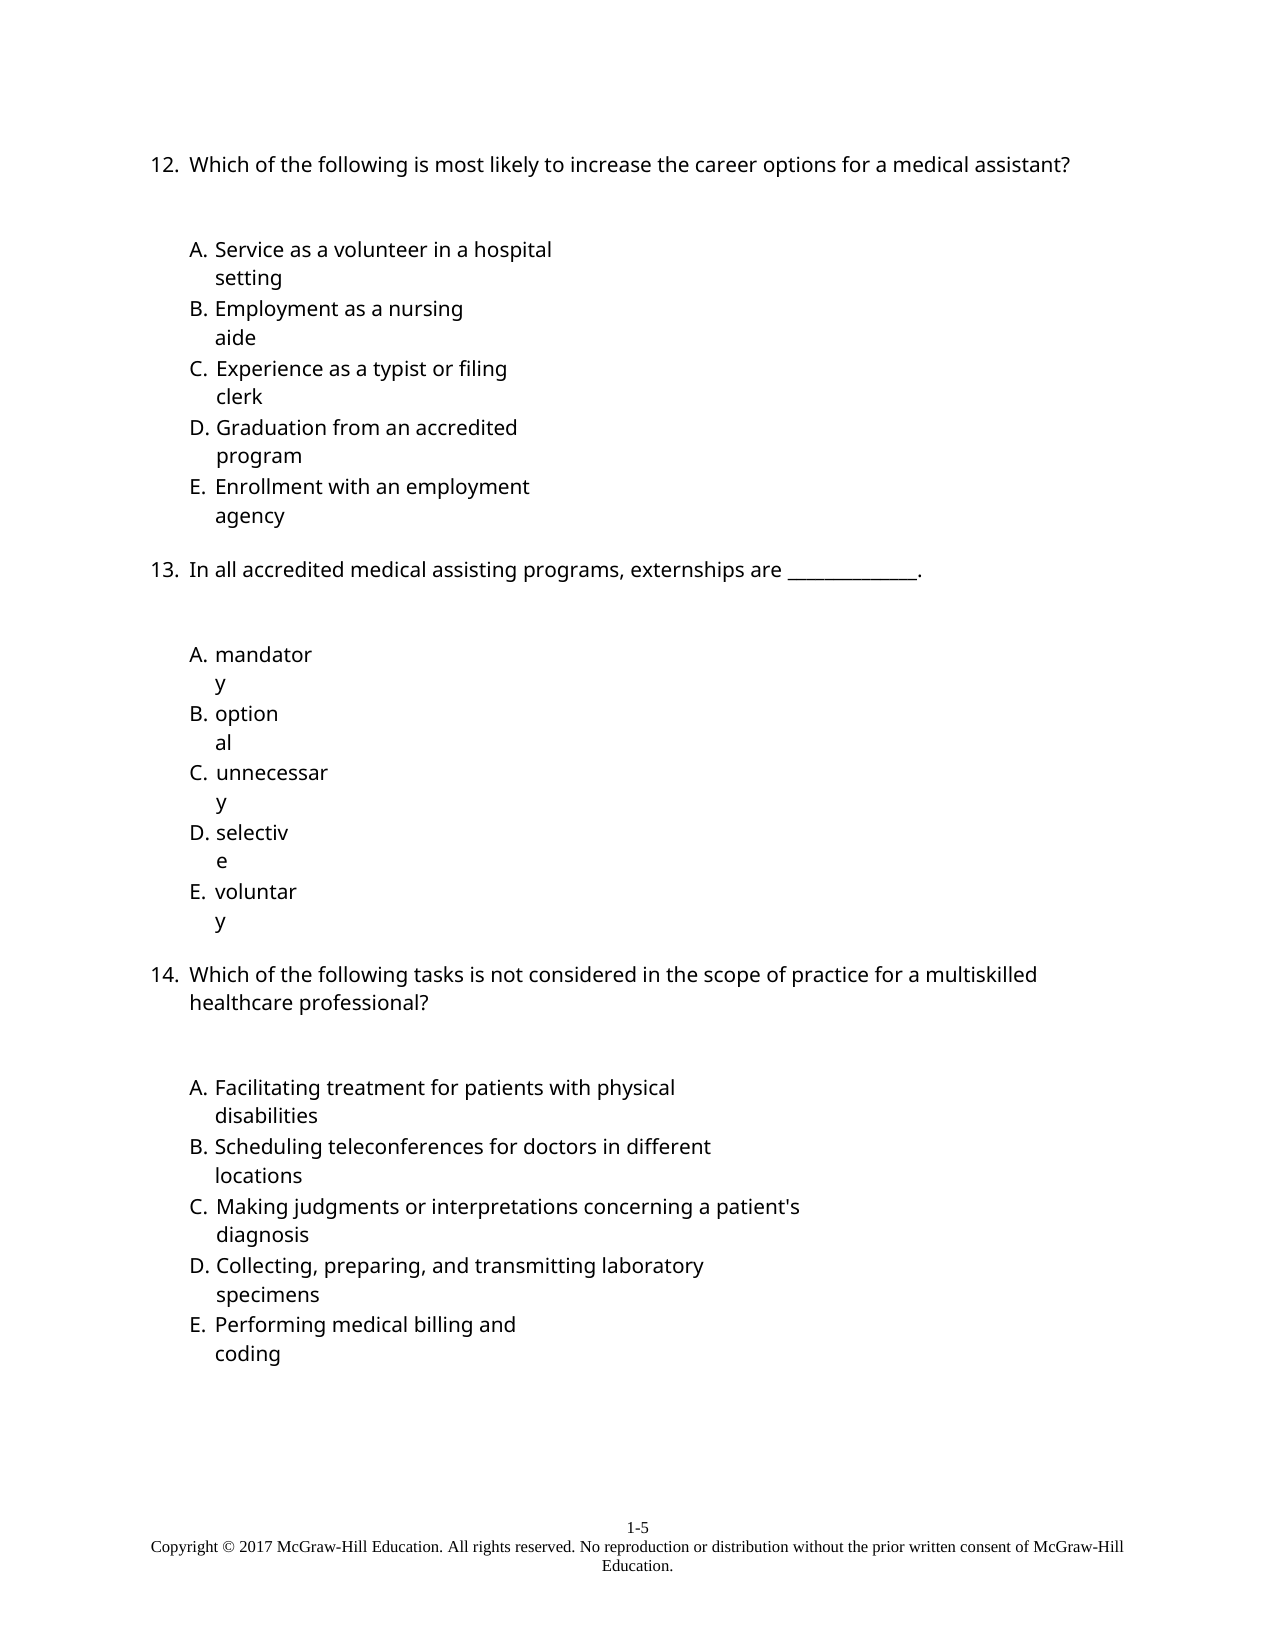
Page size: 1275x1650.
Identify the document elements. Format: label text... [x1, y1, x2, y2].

table_header Which of the following tasks is not considered in the scope of practice for a multiskilled healthcare professional? [189, 960, 1125, 1368]
table_header 14. [150, 960, 189, 1368]
table_header In all accredited medical assisting programs, externships are ______________. [189, 555, 1125, 934]
table_header 12. [150, 150, 189, 529]
table_header Which of the following is most likely to increase the career options for a medical assistant? [189, 150, 1125, 529]
table_header 13. [150, 555, 189, 934]
